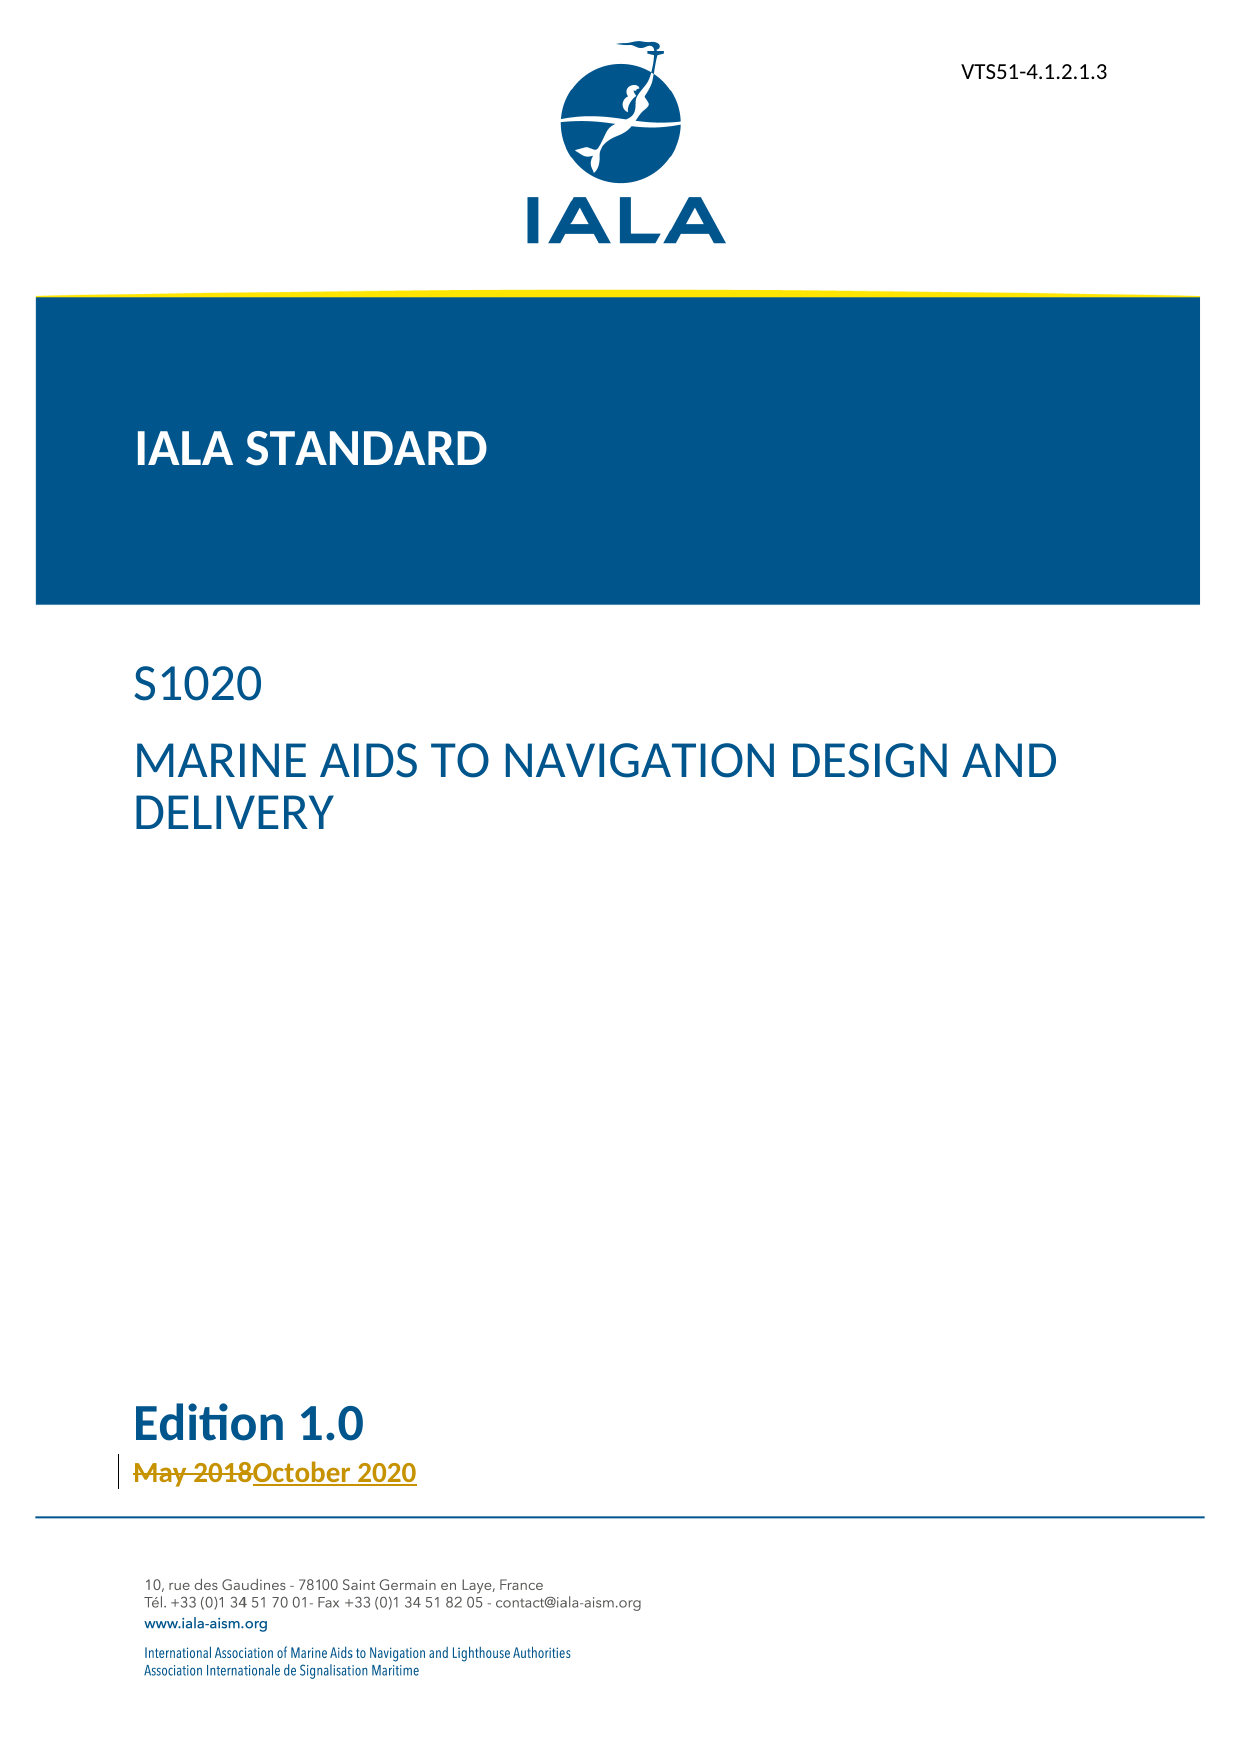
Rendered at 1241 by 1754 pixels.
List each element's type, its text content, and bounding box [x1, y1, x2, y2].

text Marine Aids to Navigation Design and Delivery [133, 736, 1107, 840]
picture [138, 1574, 672, 1693]
table_header IALA Standard [40, 297, 1014, 604]
picture [0, 276, 1239, 616]
text S1020 [133, 649, 1107, 713]
text Edition 1.0 [133, 1390, 1107, 1454]
picture [472, 29, 769, 266]
